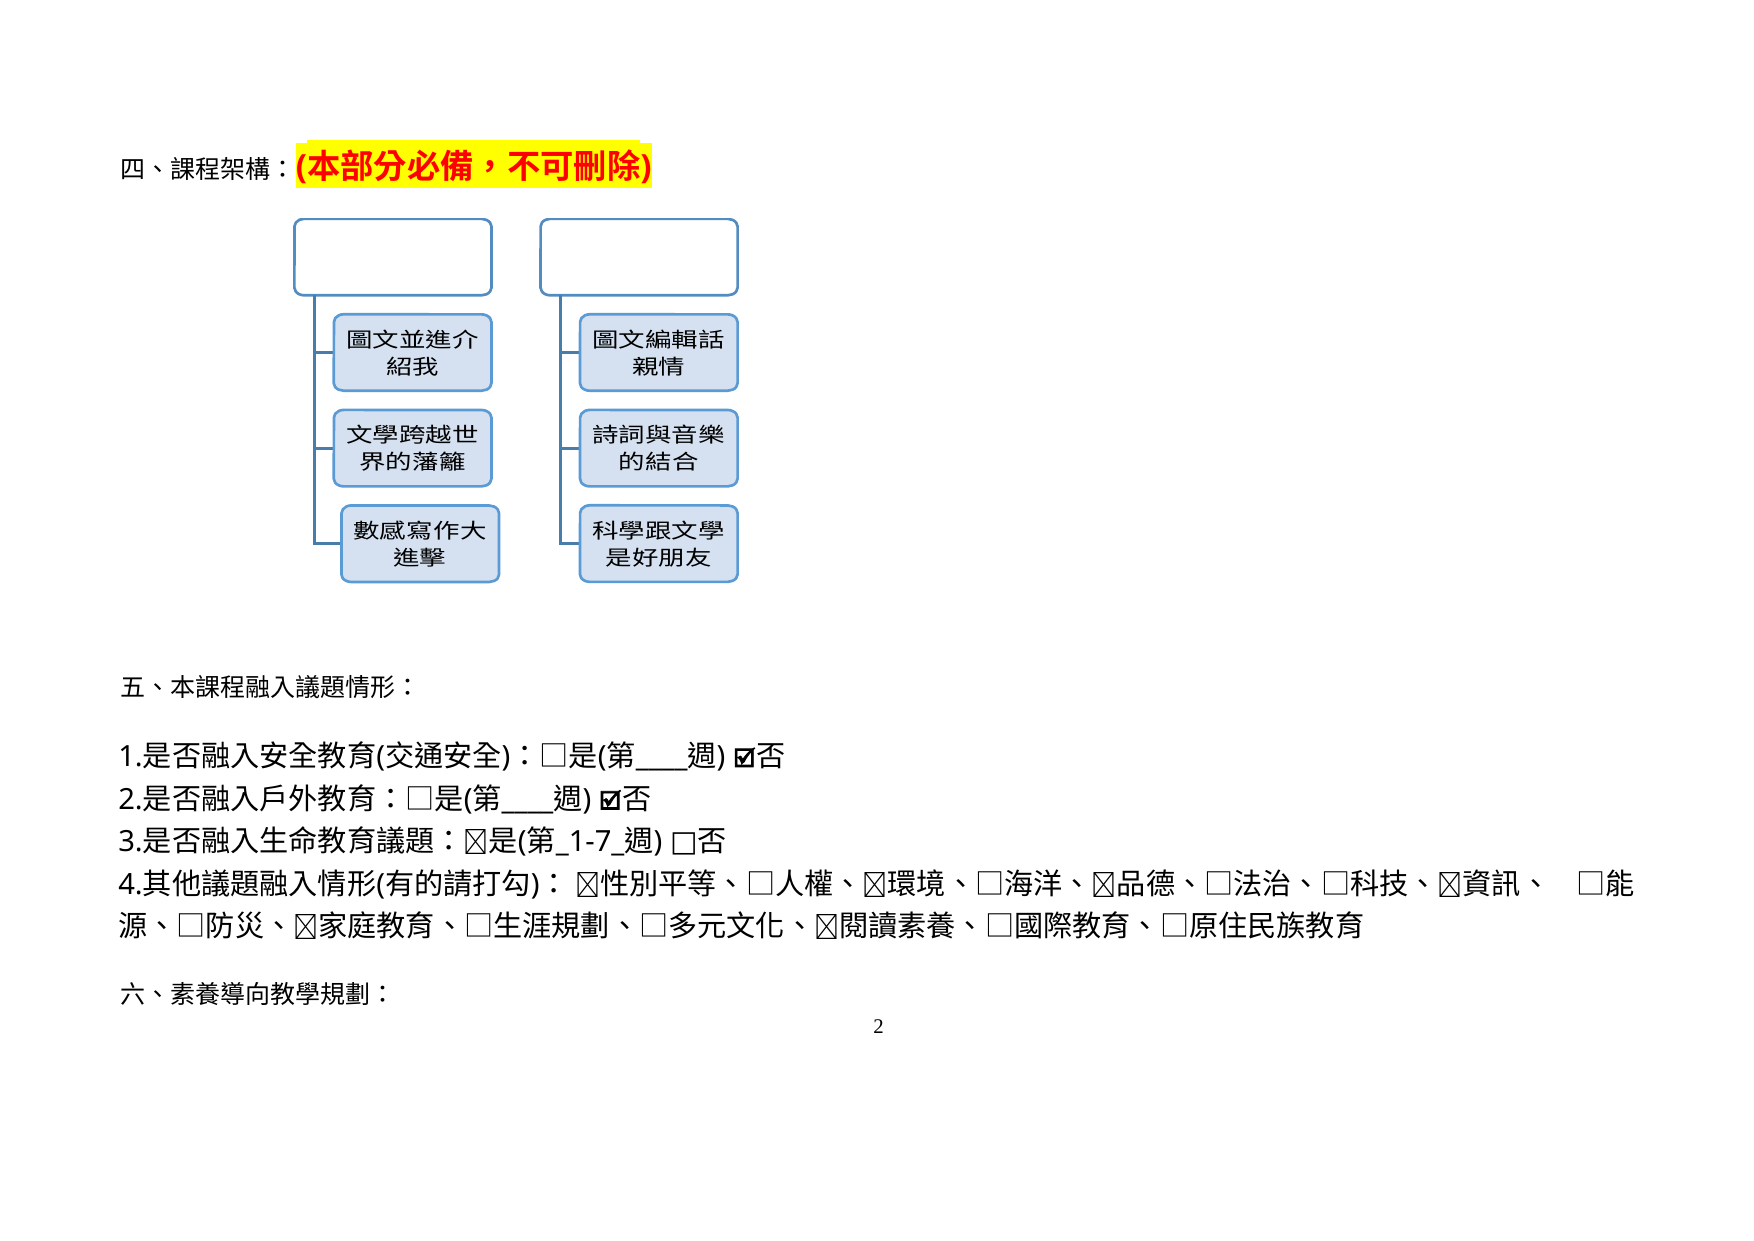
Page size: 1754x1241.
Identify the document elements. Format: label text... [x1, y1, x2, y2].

text 1.是否融入安全教育(交通安全)：□是(第____週) 否 2.是否融入戶外教育：□是(第____週) 否 3.是否融入生命教育議題：是(第_1-7_週) □否 4.其他議題融入情形(有的請打勾)： 性別平等、□人權、環境、□海洋、品德、□法治、□科技、資訊、 □能源、□防災、家庭教育、□生涯規劃、□多元文化、閱讀素養、□國際教育、□原住民族教育 [118, 733, 1636, 945]
text 四、課程架構：(本部分必備，不可刪除) [640, 140, 1636, 188]
text 五、本課程融入議題情形： [118, 668, 1636, 704]
text 四、課程架構：(本部分必備，不可刪除) [118, 140, 307, 188]
text 六、素養導向教學規劃： [118, 974, 1636, 1010]
